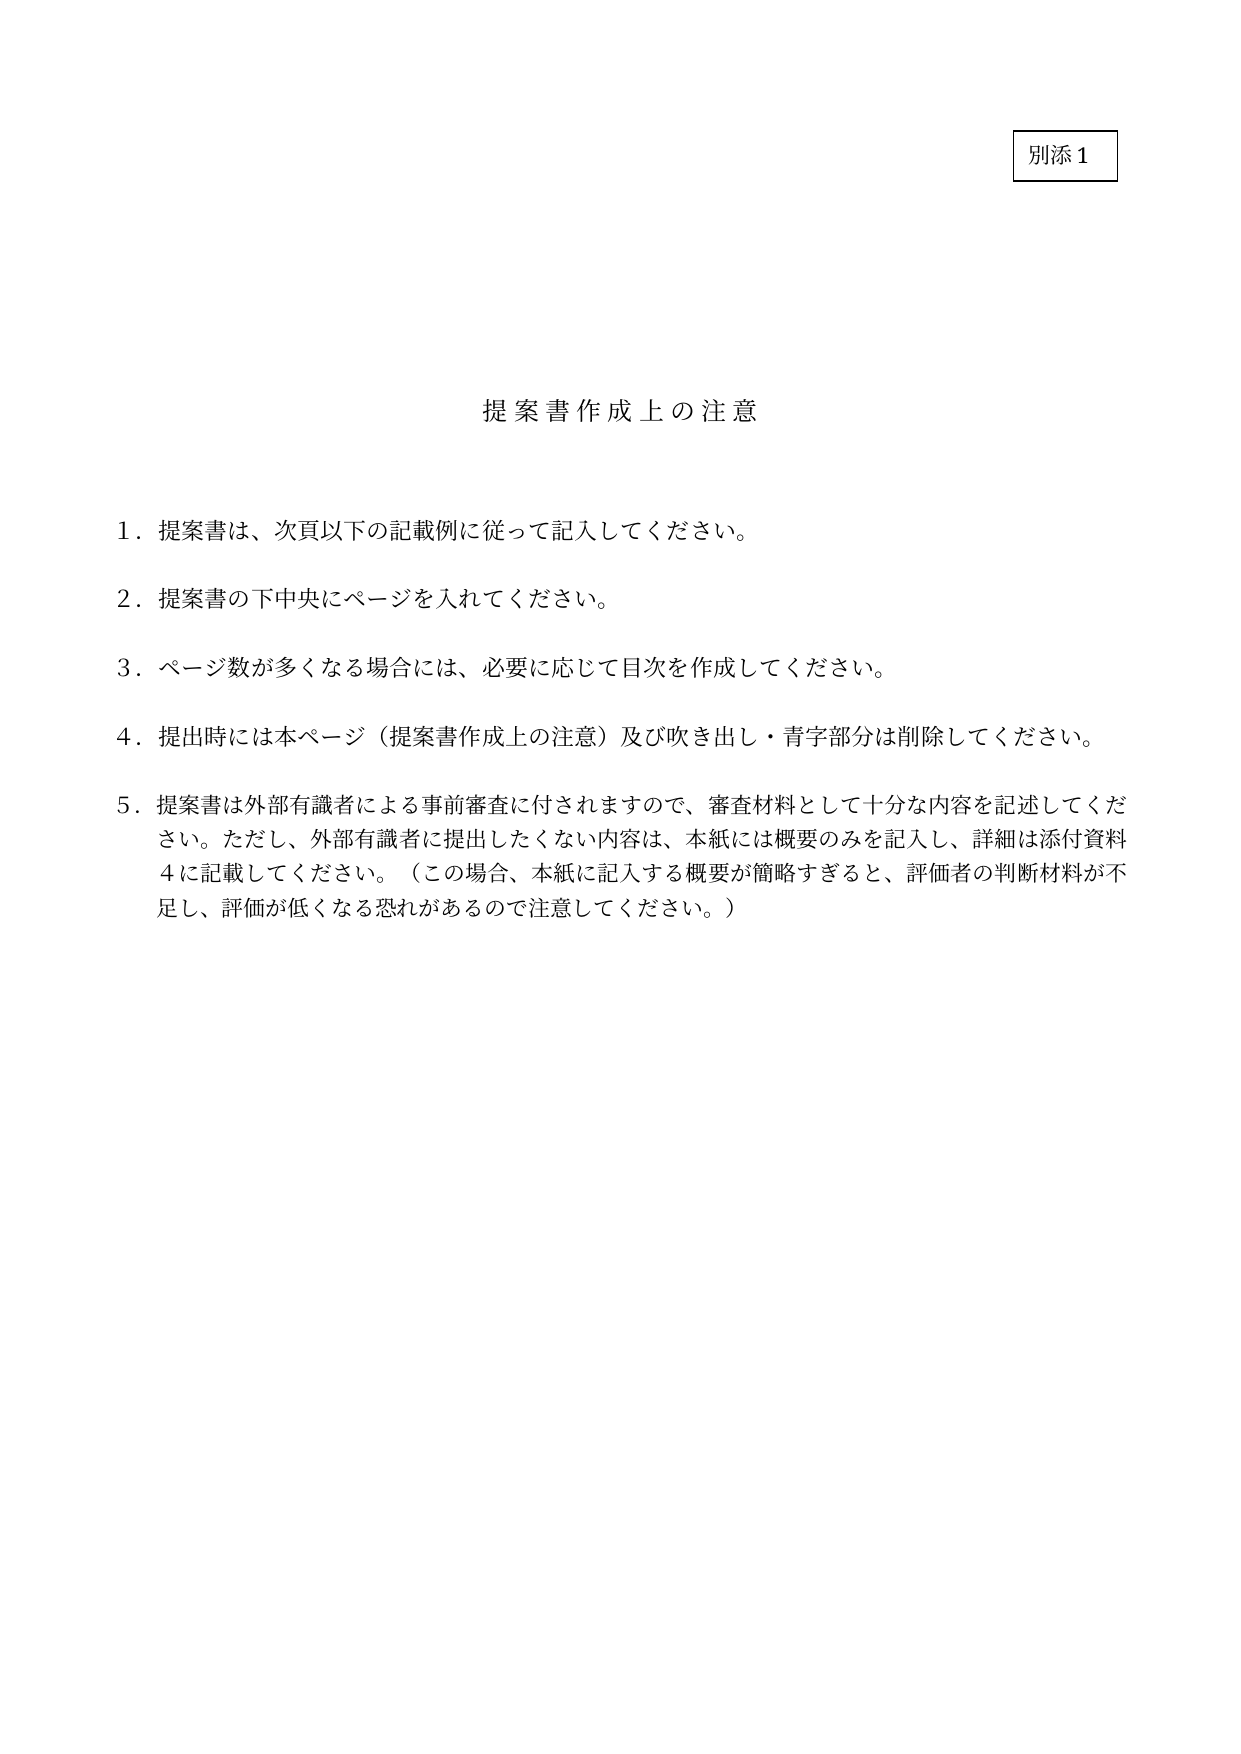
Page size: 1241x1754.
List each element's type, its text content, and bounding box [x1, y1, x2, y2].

text １．提案書は、次頁以下の記載例に従って記入してください。 [112, 512, 1128, 547]
text 提案書作成上の注意 [112, 375, 1128, 444]
text ４．提出時には本ページ（提案書作成上の注意）及び吹き出し・青字部分は削除してください。 [112, 718, 1128, 752]
text ３．ページ数が多くなる場合には、必要に応じて目次を作成してください。 [112, 649, 1128, 684]
text ５．提案書は外部有識者による事前審査に付されますので、審査材料として十分な内容を記述してください。ただし、外部有識者に提出したくない内容は、本紙には概要のみを記入し、詳細は添付資料４に記載してください。（この場合、本紙に記入する概要が簡略すぎると、評価者の判断材料が不足し、評価が低くなる恐れがあるので注意してください。） [112, 787, 1128, 924]
text ２．提案書の下中央にページを入れてください。 [112, 581, 1128, 615]
